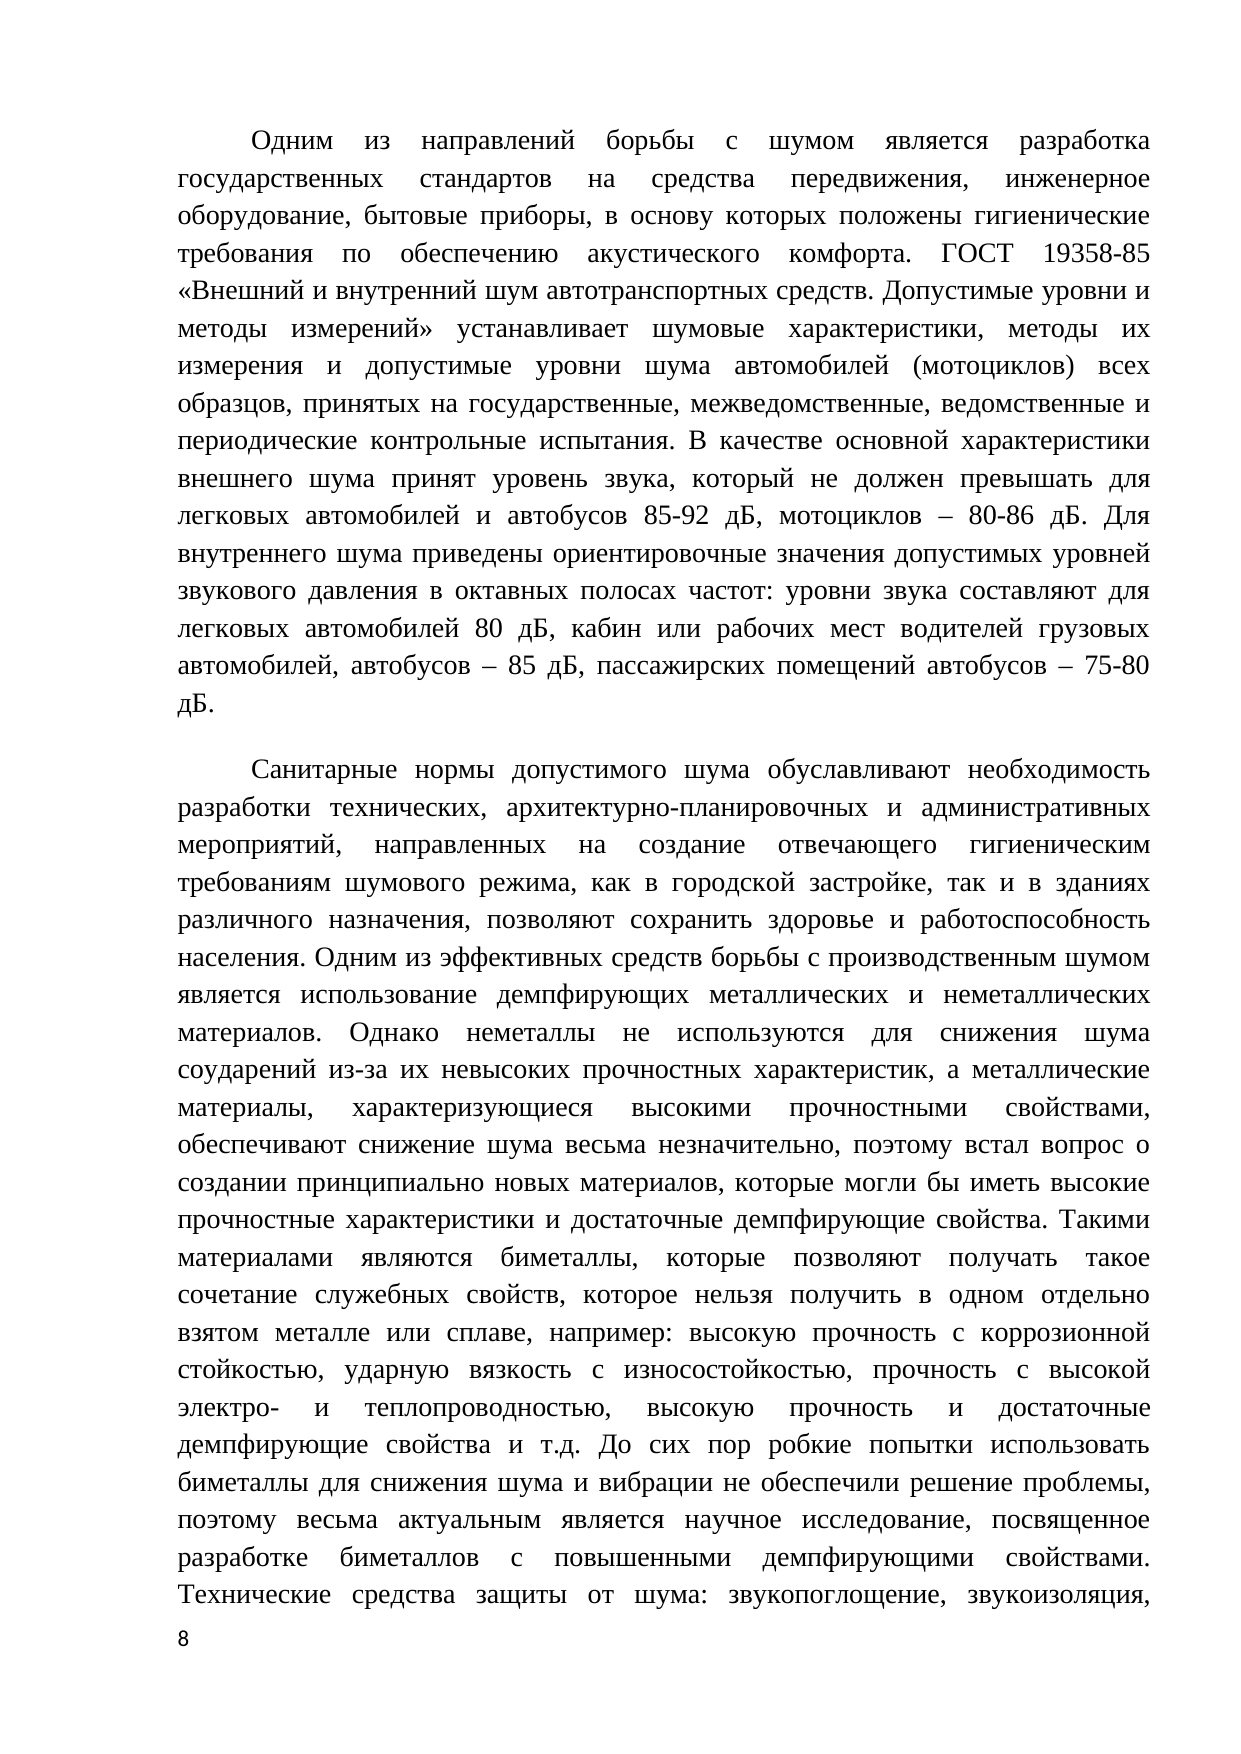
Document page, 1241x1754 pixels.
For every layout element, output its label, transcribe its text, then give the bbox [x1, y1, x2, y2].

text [177, 747, 1152, 1610]
text Одним из направлений борьбы с шумом является разработка государственных стандартов на средства передвижения, инженерное оборудование, бытовые приборы, в основу которых положены гигиенические требования по обеспечению акустического комфорта. ГОСТ 19358-85 «Внешний и внутренний шум автотранспортных средств. Допустимые уровни и методы измерений» устанавливает шумовые характеристики, методы их измерения и допустимые уровни шума автомобилей (мотоциклов) всех образцов, принятых на государственные, межведомственные, ведомственные и периодические контрольные испытания. В качестве основной характеристики внешнего шума принят уровень звука, который не должен превышать для легковых автомобилей и автобусов 85-92 дБ, мотоциклов – 80-86 дБ. Для внутреннего шума приведены ориентировочные значения допустимых уровней звукового давления в октавных полосах частот: уровни звука составляют для легковых автомобилей 80 дБ, кабин или рабочих мест водителей грузовых автомобилей, автобусов – 85 дБ, пассажирских помещений автобусов – 75-80 дБ. [177, 118, 1152, 718]
